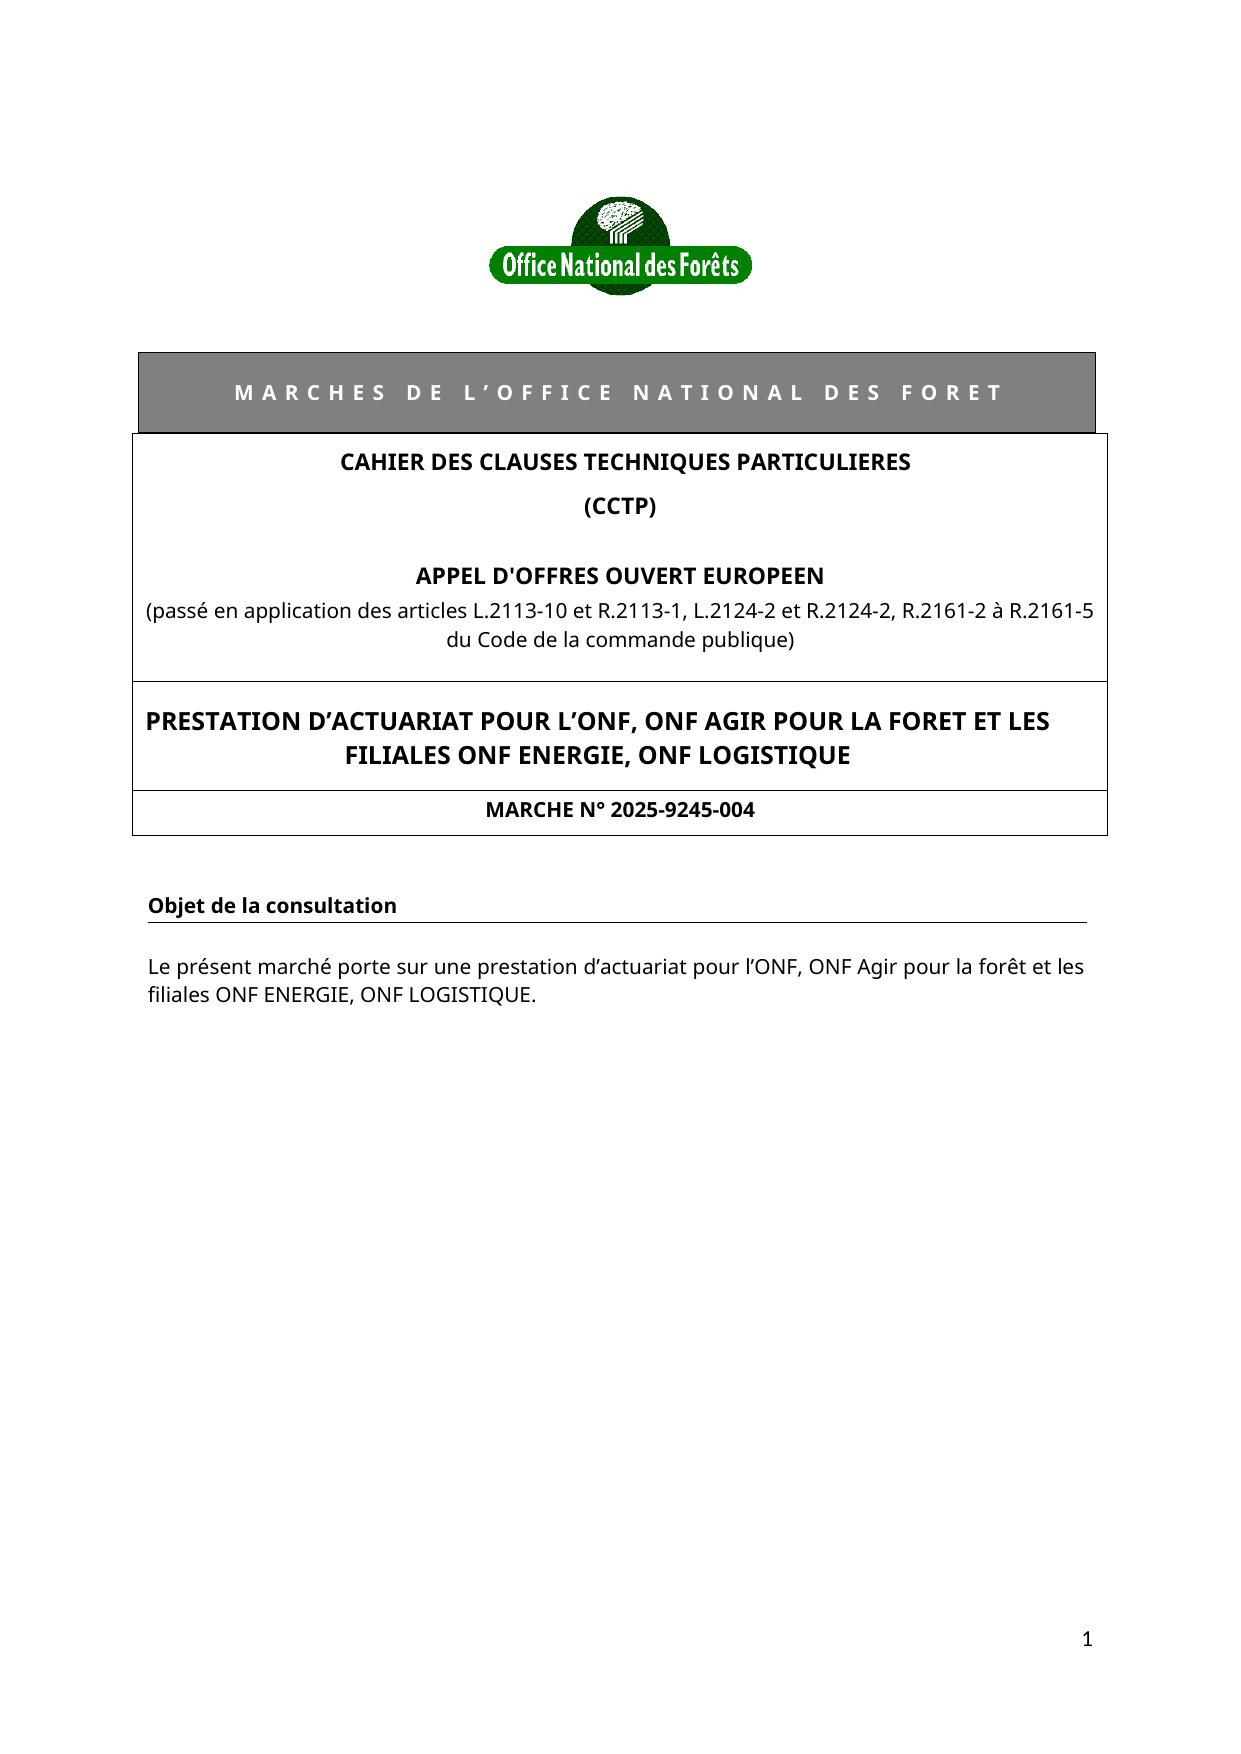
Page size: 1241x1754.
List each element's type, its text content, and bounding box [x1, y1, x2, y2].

table_header CAHIER DES CLAUSES TECHNIQUES PARTICULIERES (CCTP) APPEL D'OFFRES OUVERT EUROPEEN (passé en application des articles L.2113-10 et R.2113-1, L.2124-2 et R.2124-2, R.2161-2 à R.2161-5 du Code de la commande publique) [133, 434, 1107, 681]
text Le présent marché porte sur une prestation d’actuariat pour l’ONF, ONF Agir pour la forêt et les filiales ONF ENERGIE, ONF LOGISTIQUE. [148, 952, 1087, 1009]
table_cell MARCHE N° 2025-9245-004 [133, 791, 1107, 835]
picture [487, 195, 753, 297]
text Objet de la consultation [148, 891, 1087, 922]
table_cell PRESTATION D’ACTUARIAT POUR L’ONF, ONF AGIR POUR LA FORET ET LES FILIALES ONF ENERGIE, ONF LOGISTIQUE [133, 682, 1107, 790]
text MARCHES DE L’OFFICE NATIONAL DES FORET [139, 353, 1095, 432]
